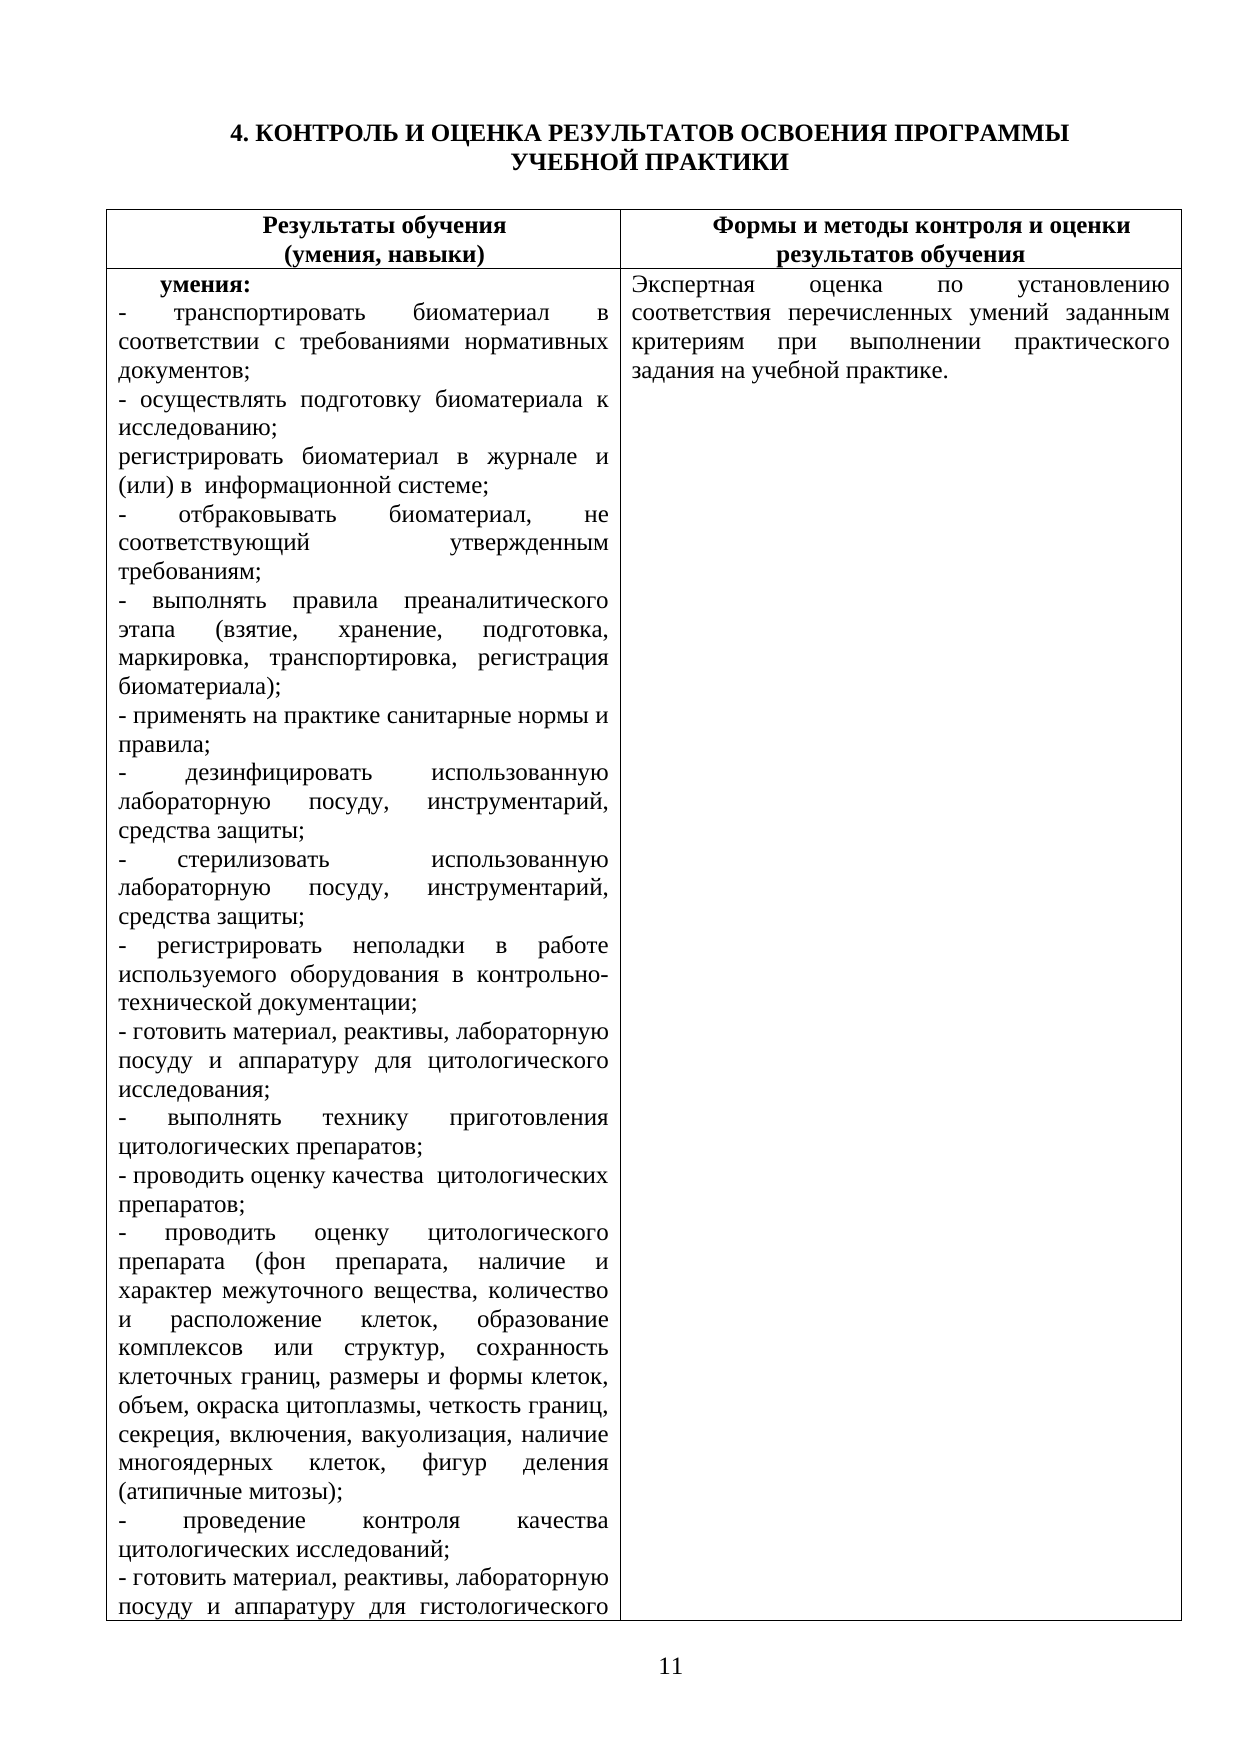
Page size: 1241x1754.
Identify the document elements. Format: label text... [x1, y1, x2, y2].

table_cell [107, 269, 620, 1620]
text УЧЕБНОЙ практики [118, 147, 1181, 176]
text 4. Контроль и оценка результатов освоения программы [118, 118, 1181, 147]
table_header Результаты обучения (умения, навыки) [107, 210, 620, 268]
table_header Формы и методы контроля и оценки результатов обучения [621, 210, 1181, 268]
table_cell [621, 269, 1181, 1620]
